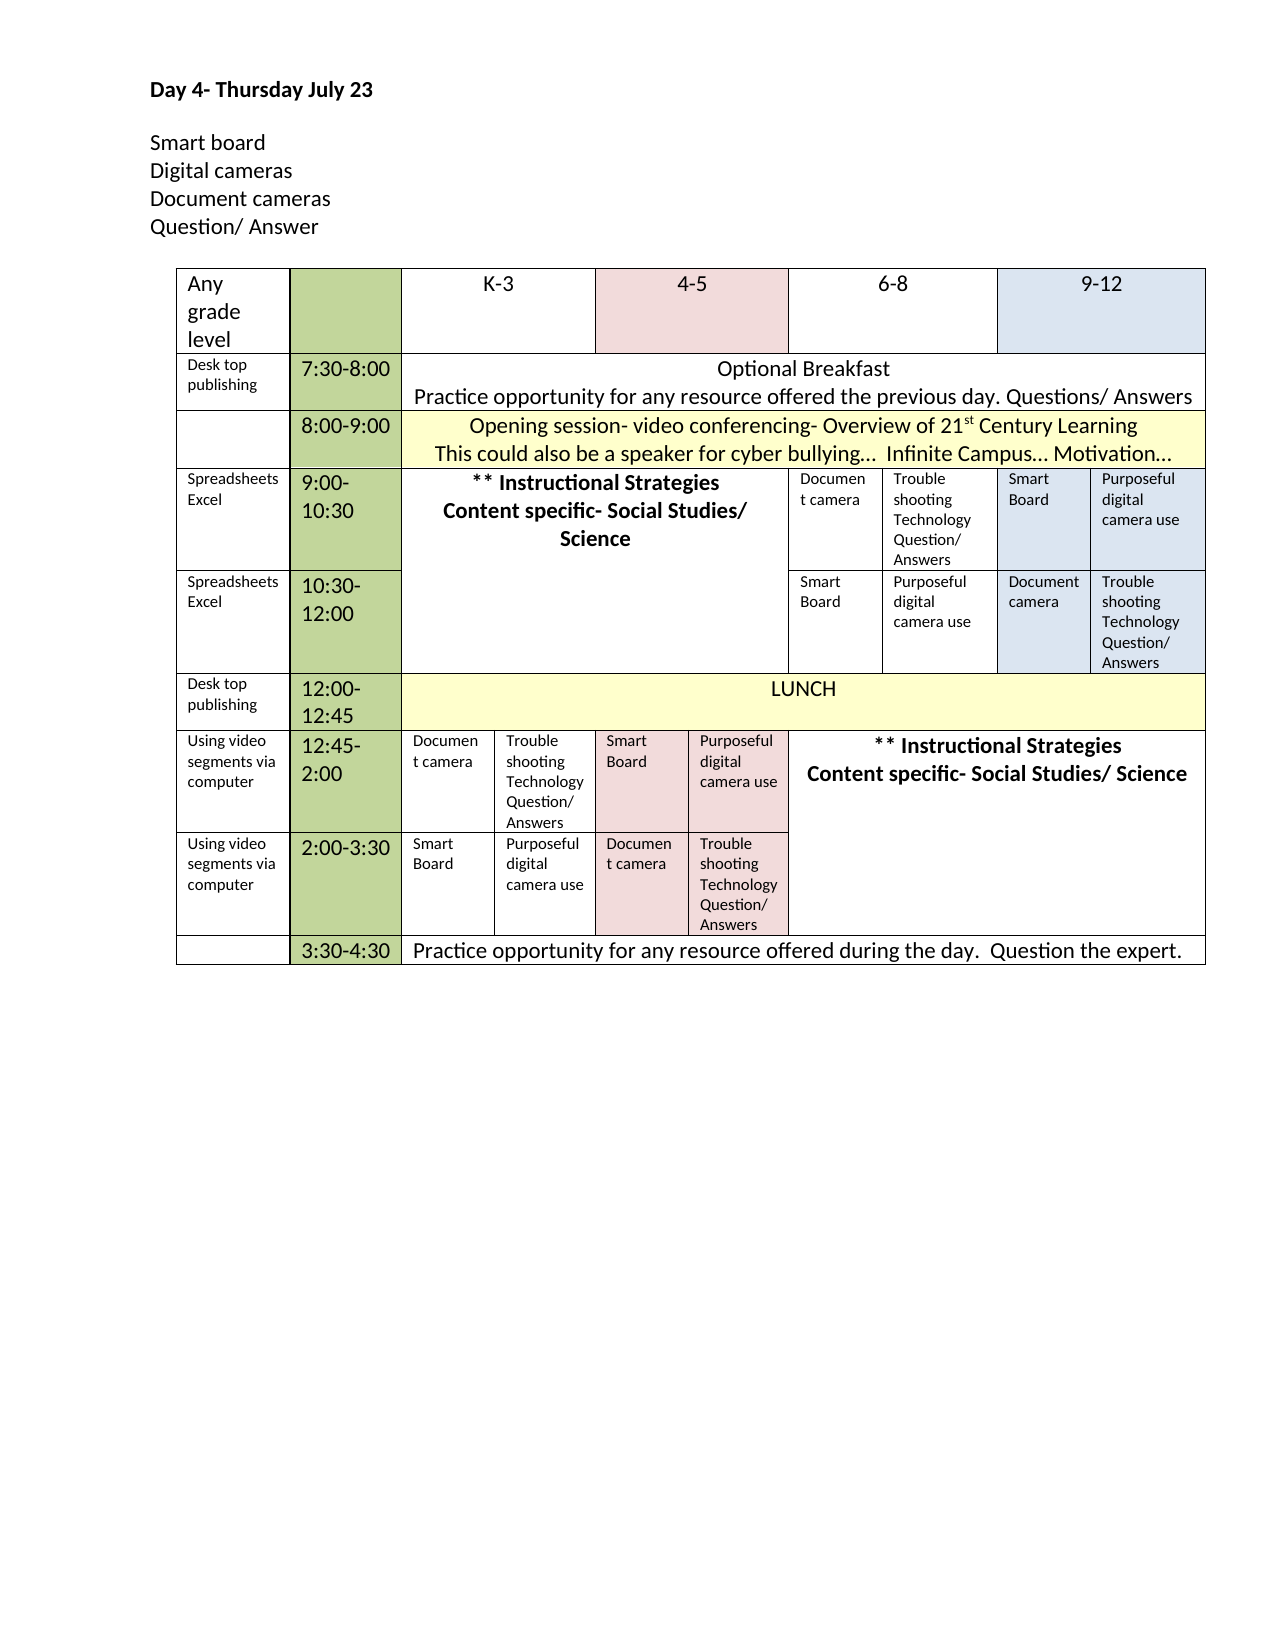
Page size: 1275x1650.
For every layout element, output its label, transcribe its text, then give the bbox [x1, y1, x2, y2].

text Digital cameras [150, 156, 1200, 184]
table_cell Document camera [998, 571, 1090, 673]
table_cell Smart Board [596, 731, 688, 832]
table_cell 12:00-12:45 [291, 674, 401, 730]
table_header [291, 269, 401, 353]
table_cell Practice opportunity for any resource offered during the day. Question the expert. [402, 936, 1205, 964]
table_cell Purposeful digital camera use [689, 731, 788, 832]
table_cell Purposeful digital camera use [1091, 469, 1205, 570]
table_cell Trouble shooting Technology Question/ Answers [883, 469, 997, 570]
table_cell 9:00-10:30 [291, 469, 401, 570]
table_cell [177, 411, 289, 467]
table_cell Optional Breakfast Practice opportunity for any resource offered the previous day. Questions/ Answers [402, 354, 1205, 410]
table_cell Using video segments via computer [177, 833, 289, 935]
table_cell Purposeful digital camera use [883, 571, 997, 673]
table_cell 10:30-12:00 [291, 571, 401, 673]
table_cell 3:30-4:30 [291, 936, 401, 964]
text Document cameras [150, 184, 1200, 212]
table_header 9-12 [998, 269, 1205, 353]
table_cell Trouble shooting Technology Question/ Answers [689, 833, 788, 935]
table_header K-3 [402, 269, 595, 353]
text Day 4- Thursday July 23 [150, 75, 1200, 103]
table_cell LUNCH [402, 674, 1205, 730]
table_cell Smart Board [998, 469, 1090, 570]
table_cell Opening session- video conferencing- Overview of 21st Century Learning This could also be a speaker for cyber bullying… Infinite Campus… Motivation… [402, 411, 1205, 467]
table_cell 12:45-2:00 [291, 731, 401, 832]
table_cell Spreadsheets Excel [177, 469, 289, 570]
table_cell Smart Board [789, 571, 882, 673]
table_cell Using video segments via computer [177, 731, 289, 832]
table_cell Trouble shooting Technology Question/ Answers [1091, 571, 1205, 673]
table_cell Document camera [789, 469, 882, 570]
table_cell Desk top publishing [177, 674, 289, 730]
table_cell Purposeful digital camera use [495, 833, 595, 935]
table_cell ** Instructional Strategies Content specific- Social Studies/ Science [402, 469, 788, 673]
table_cell Smart Board [402, 833, 494, 935]
text Question/ Answer [150, 212, 1200, 240]
table_cell Document camera [402, 731, 494, 832]
table_cell Spreadsheets Excel [177, 571, 289, 673]
table_cell Trouble shooting Technology Question/ Answers [495, 731, 595, 832]
table_cell 8:00-9:00 [291, 411, 401, 467]
table_cell Document camera [596, 833, 688, 935]
table_cell 7:30-8:00 [291, 354, 401, 410]
table_cell [177, 936, 289, 964]
table_cell Desk top publishing [177, 354, 289, 410]
table_header 4-5 [596, 269, 788, 353]
table_cell 2:00-3:30 [291, 833, 401, 935]
text Smart board [150, 128, 1200, 156]
table_header 6-8 [789, 269, 997, 353]
table_cell ** Instructional Strategies Content specific- Social Studies/ Science [789, 731, 1205, 935]
table_header Any grade level [177, 269, 289, 353]
